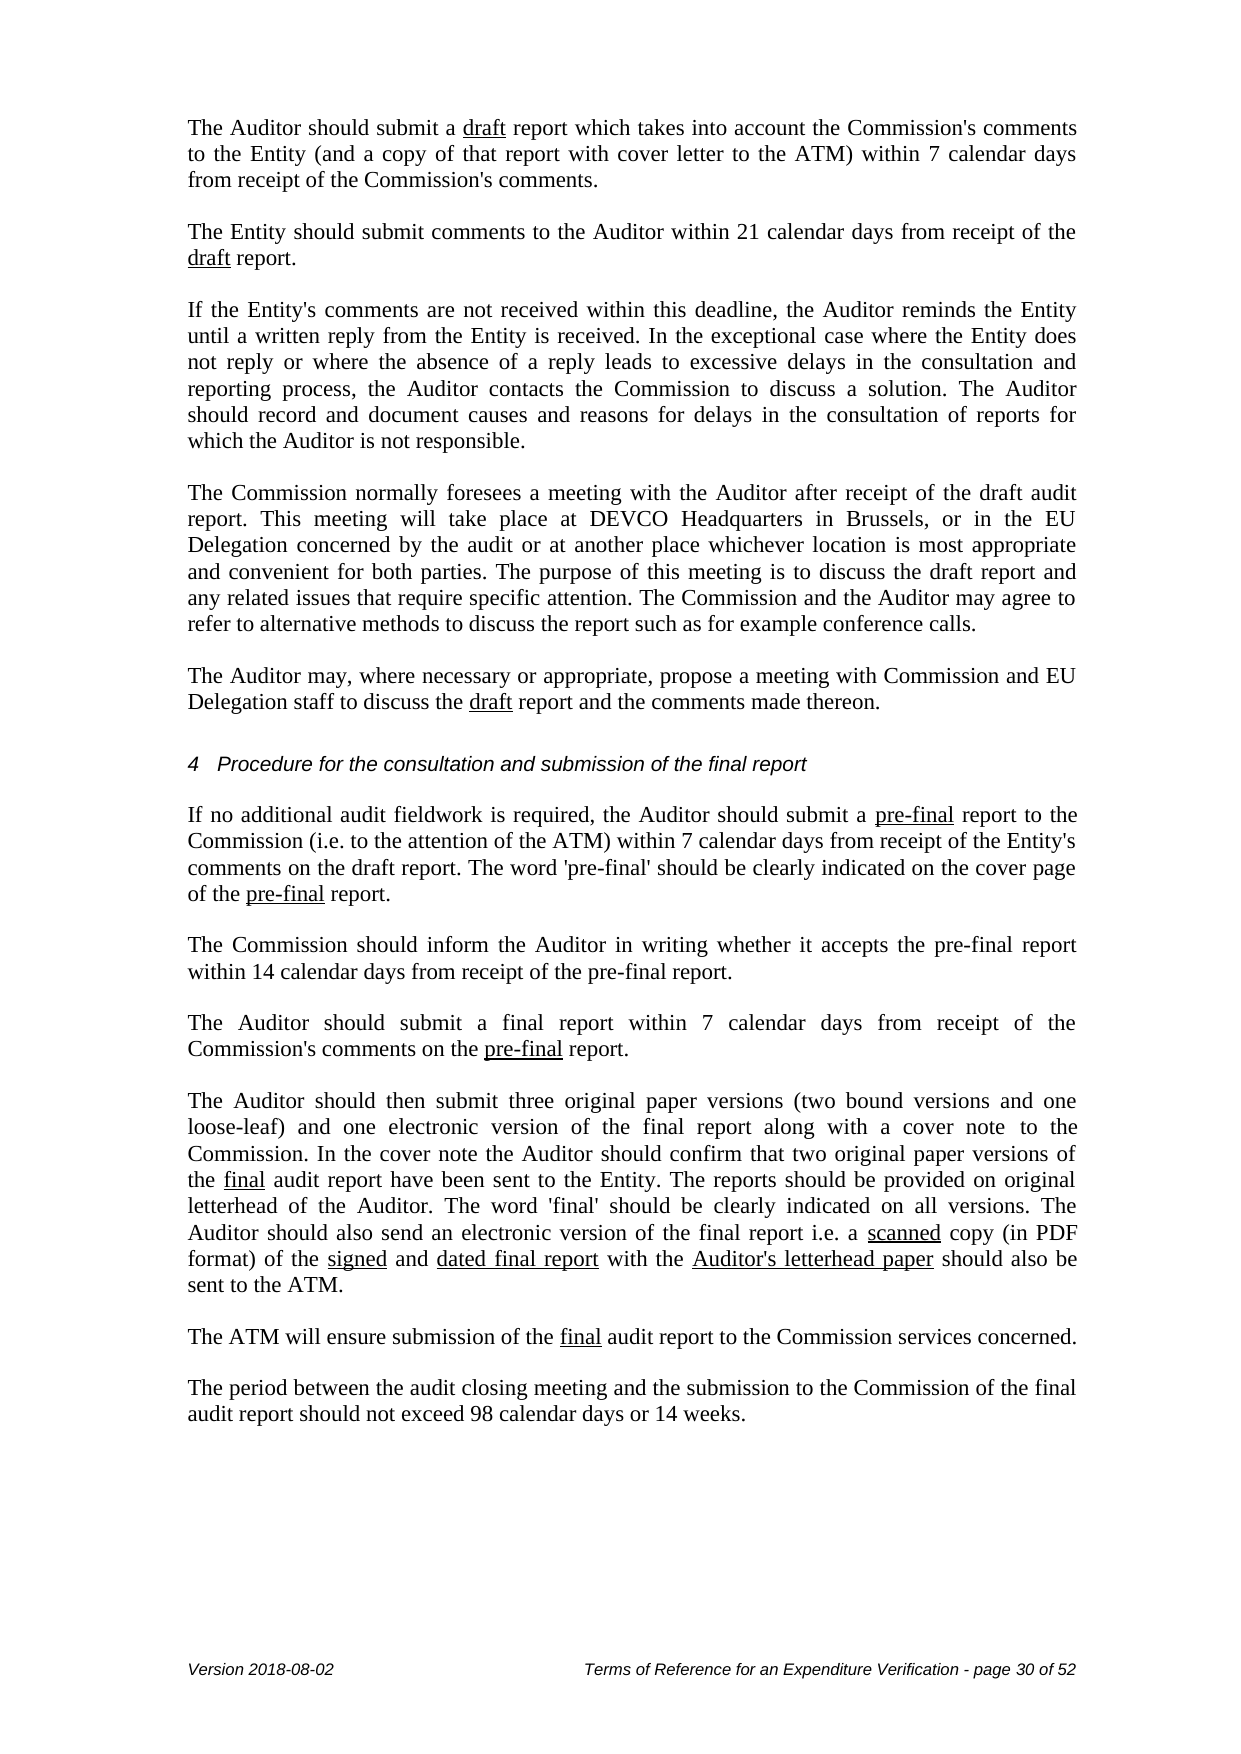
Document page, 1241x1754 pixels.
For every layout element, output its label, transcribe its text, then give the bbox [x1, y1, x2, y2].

text The Commission should inform the Auditor in writing whether it accepts the pre-final report within 14 calendar days from receipt of the pre-final report. [187, 931, 1078, 984]
text The Commission normally foresees a meeting with the Auditor after receipt of the draft audit report. This meeting will take place at DEVCO Headquarters in , or in the EU Delegation concerned by the audit or at another place whichever location is most appropriate and convenient for both parties. The purpose of this meeting is to discuss the draft report and any related issues that require specific attention. The Commission and the Auditor may agree to refer to alternative methods to discuss the report such as for example conference calls. [187, 479, 1078, 637]
text The Auditor should submit a draft report which takes into account the Commission's comments to the Entity (and a copy of that report with cover letter to the ATM) within 7 calendar days from receipt of the Commission's comments. [187, 114, 1078, 193]
text The Entity should submit comments to the Auditor within 21 calendar days from receipt of the draft report. [187, 218, 1078, 271]
text The Auditor should then submit three original paper versions (two bound versions and one loose-leaf) and one electronic version of the final report along with a cover note to the Commission. In the cover note the Auditor should confirm that two original paper versions of the final audit report have been sent to the Entity. The reports should be provided on original letterhead of the Auditor. The word 'final' should be clearly indicated on all versions. The Auditor should also send an electronic version of the final report i.e. a scanned copy (in PDF format) of the signed and dated final report with the Auditor's letterhead paper should also be sent to the ATM. [187, 1087, 1078, 1298]
text The period between the audit closing meeting and the submission to the Commission of the final audit report should not exceed 98 calendar days or 14 weeks. [187, 1374, 1078, 1427]
text If the Entity's comments are not received within this deadline, the Auditor reminds the Entity until a written reply from the Entity is received. In the exceptional case where the Entity does not reply or where the absence of a reply leads to excessive delays in the consultation and reporting process, the Auditor contacts the Commission to discuss a solution. The Auditor should record and document causes and reasons for delays in the consultation of reports for which the Auditor is not responsible. [187, 296, 1078, 454]
text 4 Procedure for the consultation and submission of the final report [187, 752, 1078, 776]
text The Auditor should submit a final report within 7 calendar days from receipt of the Commission's comments on the pre-final report. [187, 1009, 1078, 1062]
text If no additional audit fieldwork is required, the Auditor should submit a pre-final report to the Commission (i.e. to the attention of the ATM) within 7 calendar days from receipt of the Entity's comments on the draft report. The word 'pre-final' should be clearly indicated on the cover page of the pre-final report. [187, 801, 1078, 906]
text The Auditor may, where necessary or appropriate, propose a meeting with Commission and EU Delegation staff to discuss the draft report and the comments made thereon. [187, 662, 1078, 714]
text The ATM will ensure submission of the final audit report to the Commission services concerned. [187, 1323, 1078, 1349]
